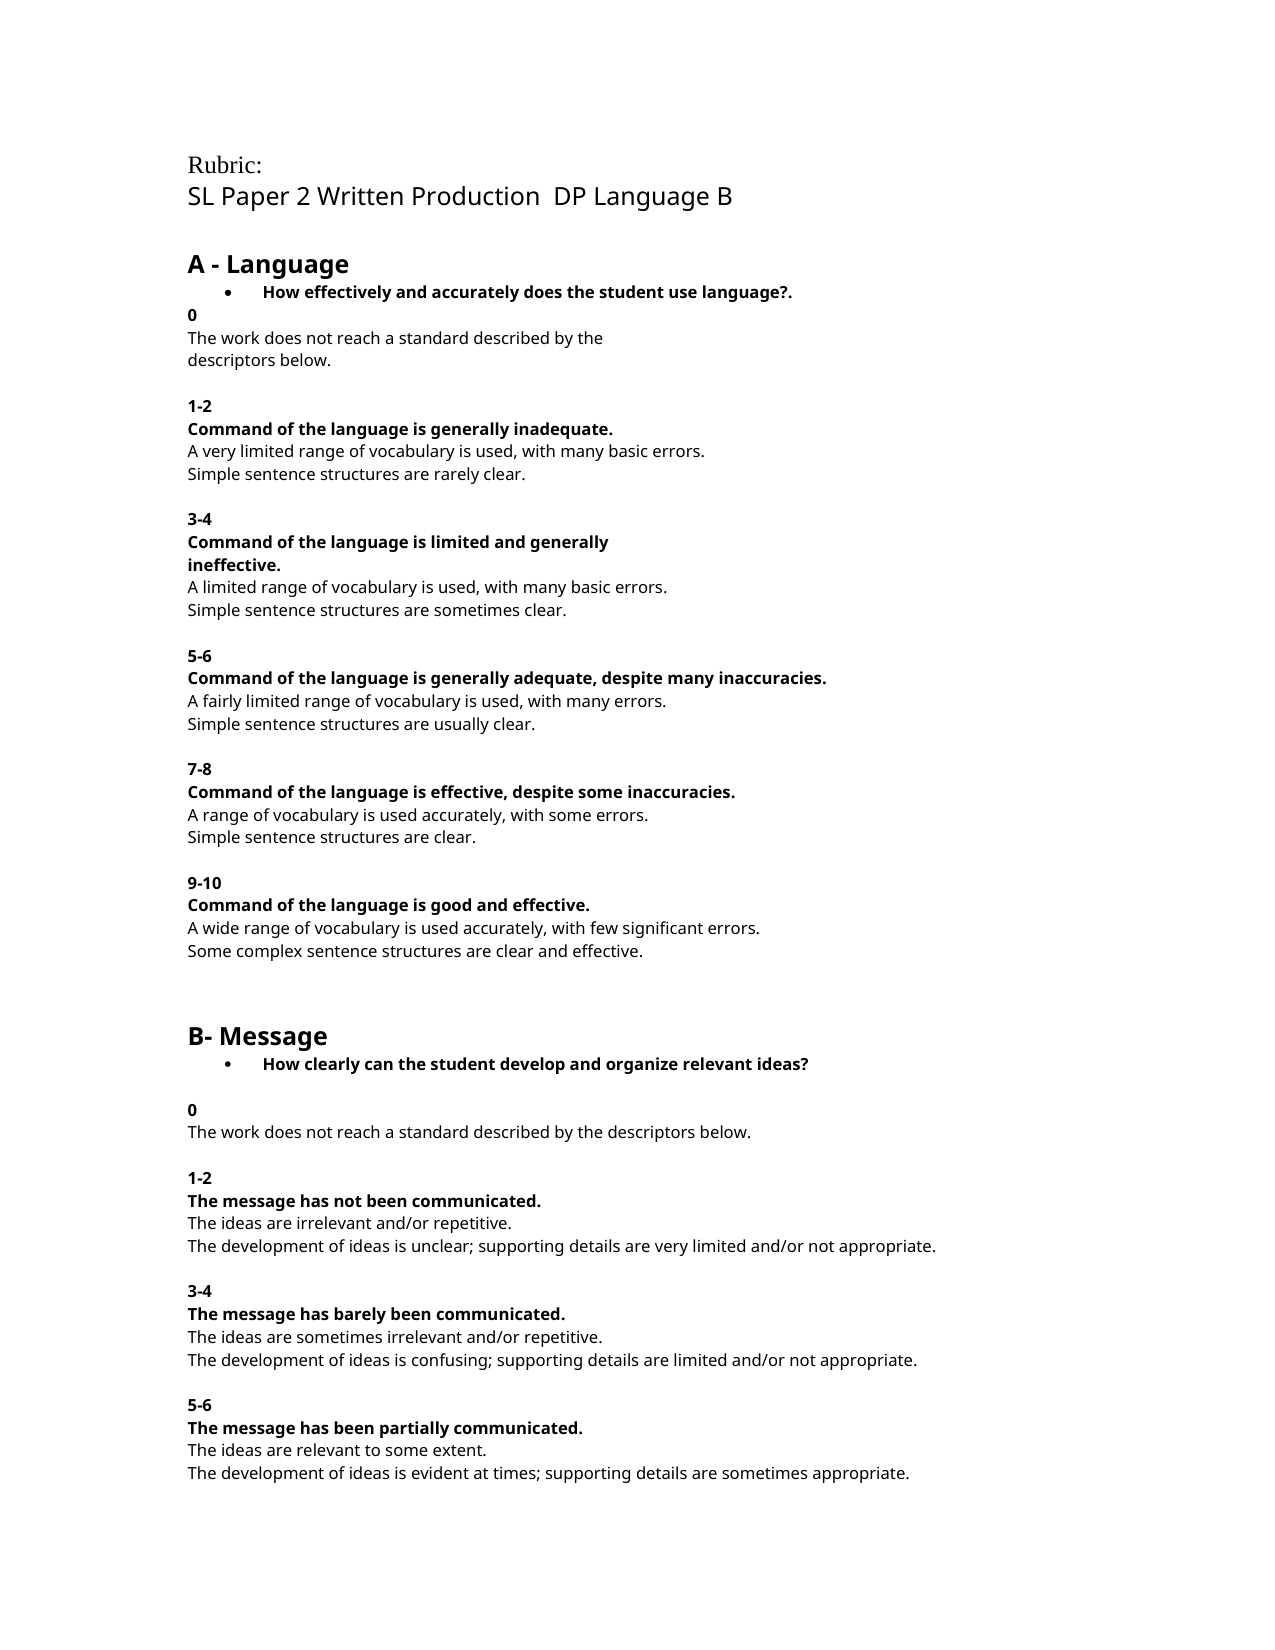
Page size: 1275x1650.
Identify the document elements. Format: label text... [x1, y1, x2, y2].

text Command of the language is limited and generally [187, 531, 1087, 553]
text The work does not reach a standard described by the [187, 326, 1087, 349]
text ineffective. [187, 553, 1087, 576]
text Command of the language is effective, despite some inaccuracies. [187, 781, 1087, 803]
text A - Language [187, 247, 1087, 281]
text Simple sentence structures are usually clear. [187, 712, 1087, 735]
text The ideas are irrelevant and/or repetitive. [187, 1212, 1087, 1235]
text Command of the language is generally adequate, despite many inaccuracies. [187, 667, 1087, 690]
text 0 [187, 304, 1087, 326]
text B- Message [187, 1019, 1087, 1053]
text 7-8 [187, 758, 1087, 781]
text 5-6 [187, 644, 1087, 667]
text Simple sentence structures are sometimes clear. [187, 599, 1087, 622]
text 3-4 [187, 1280, 1087, 1303]
text descriptors below. [187, 349, 1087, 372]
text Simple sentence structures are rarely clear. [187, 463, 1087, 485]
text 9-10 [187, 871, 1087, 894]
text 5-6 [187, 1394, 1087, 1416]
text Command of the language is generally inadequate. [187, 417, 1087, 440]
text Rubric: [187, 150, 1087, 179]
text SL Paper 2 Written Production DP Language B [187, 179, 1087, 213]
text Command of the language is good and effective. [187, 894, 1087, 917]
list How effectively and accurately does the student use language?. [225, 281, 1087, 304]
text 1-2 [187, 1167, 1087, 1189]
text The message has not been communicated. [187, 1189, 1087, 1212]
text A fairly limited range of vocabulary is used, with many errors. [187, 690, 1087, 712]
text A very limited range of vocabulary is used, with many basic errors. [187, 440, 1087, 463]
text Simple sentence structures are clear. [187, 826, 1087, 849]
text 3-4 [187, 508, 1087, 531]
text The development of ideas is evident at times; supporting details are sometimes appropriate. [187, 1462, 1087, 1484]
text A range of vocabulary is used accurately, with some errors. [187, 803, 1087, 826]
list How clearly can the student develop and organize relevant ideas? [225, 1053, 1087, 1076]
text Some complex sentence structures are clear and effective. [187, 939, 1087, 962]
text The ideas are sometimes irrelevant and/or repetitive. [187, 1326, 1087, 1348]
text A limited range of vocabulary is used, with many basic errors. [187, 576, 1087, 599]
text The development of ideas is unclear; supporting details are very limited and/or not appropriate. [187, 1235, 1087, 1257]
text The work does not reach a standard described by the descriptors below. [187, 1121, 1087, 1144]
text The message has been partially communicated. [187, 1416, 1087, 1439]
text The development of ideas is confusing; supporting details are limited and/or not appropriate. [187, 1348, 1087, 1371]
text The ideas are relevant to some extent. [187, 1439, 1087, 1462]
text 0 [187, 1098, 1087, 1121]
text The message has barely been communicated. [187, 1303, 1087, 1326]
text A wide range of vocabulary is used accurately, with few significant errors. [187, 917, 1087, 939]
text 1-2 [187, 394, 1087, 417]
